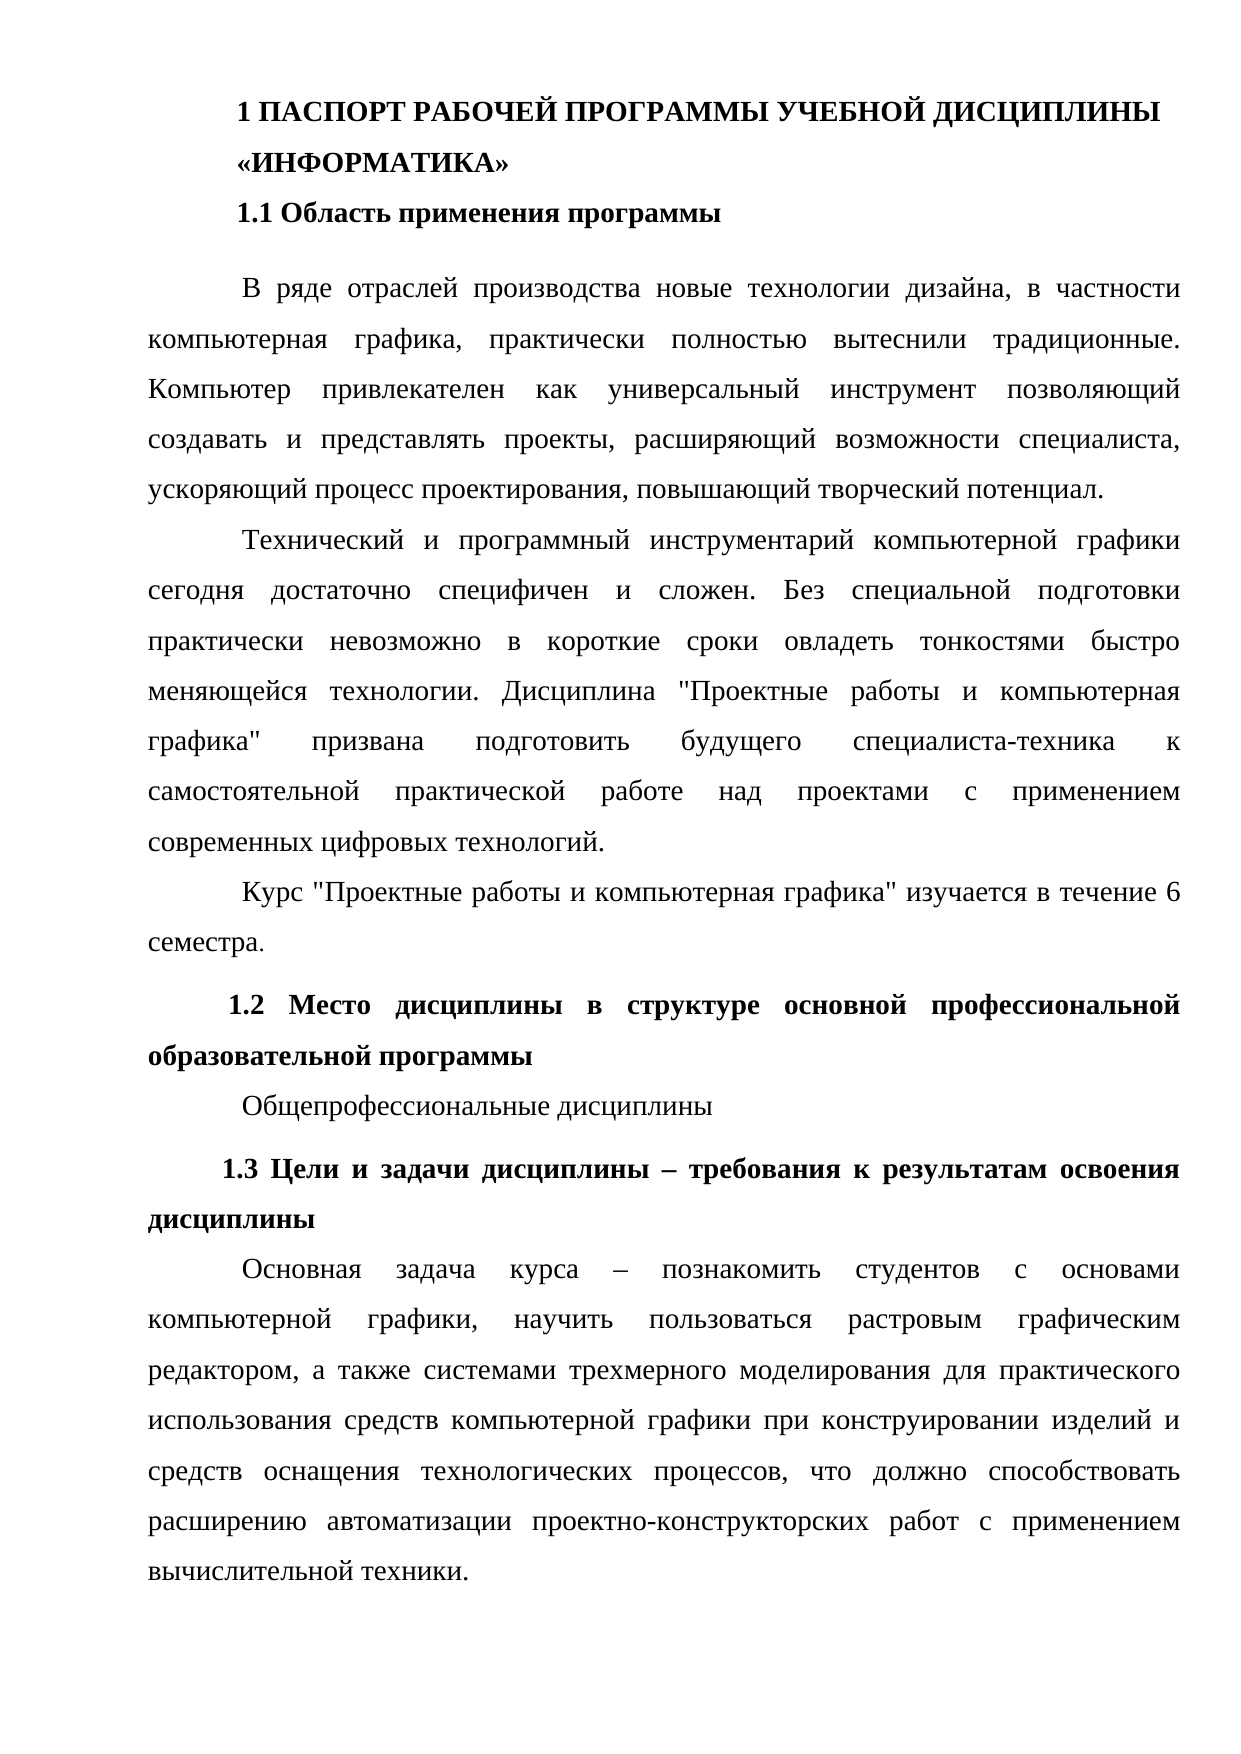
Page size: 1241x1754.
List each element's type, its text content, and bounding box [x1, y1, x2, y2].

text 1.3 Цели и задачи дисциплины – требования к результатам освоения дисциплины [148, 1151, 1181, 1234]
subtitle 1 паспорт Рабочей ПРОГРАММЫ УЧЕБНОЙ ДИСЦИПЛИНЫ «ИНФОРМАТИКА» [236, 94, 1181, 178]
text Технический и программный инструментарий компьютерной графики сегодня достаточно специфичен и сложен. Без специальной подготовки практически невозможно в короткие сроки овладеть тонкостями быстро меняющейся технологии. Дисциплина "Проектные работы и компьютерная графика" призвана подготовить будущего специалиста-техника к самостоятельной практической работе над проектами с применением современных цифровых технологий. [148, 522, 1181, 857]
text 1.1 Область применения программы [148, 195, 1181, 229]
text В ряде отраслей производства новые технологии дизайна, в частности компьютерная графика, практически полностью вытеснили традиционные. Компьютер привлекателен как универсальный инструмент позволяющий создавать и представлять проекты, расширяющий возможности специалиста, ускоряющий процесс проектирования, повышающий творческий потенциал. [148, 270, 1181, 505]
text 1.2 Место дисциплины в структуре основной профессиональной образовательной программы [148, 987, 1181, 1071]
text Основная задача курса – познакомить студентов с основами компьютерной графики, научить пользоваться растровым графическим редактором, а также системами трехмерного моделирования для практического использования средств компьютерной графики при конструировании изделий и средств оснащения технологических процессов, что должно способствовать расширению автоматизации проектно-конструкторских работ с применением вычислительной техники. [148, 1251, 1181, 1587]
text Общепрофессиональные дисциплины [148, 1088, 1181, 1121]
text Курс "Проектные работы и компьютерная графика" изучается в течение 6 семестра. [148, 874, 1181, 958]
